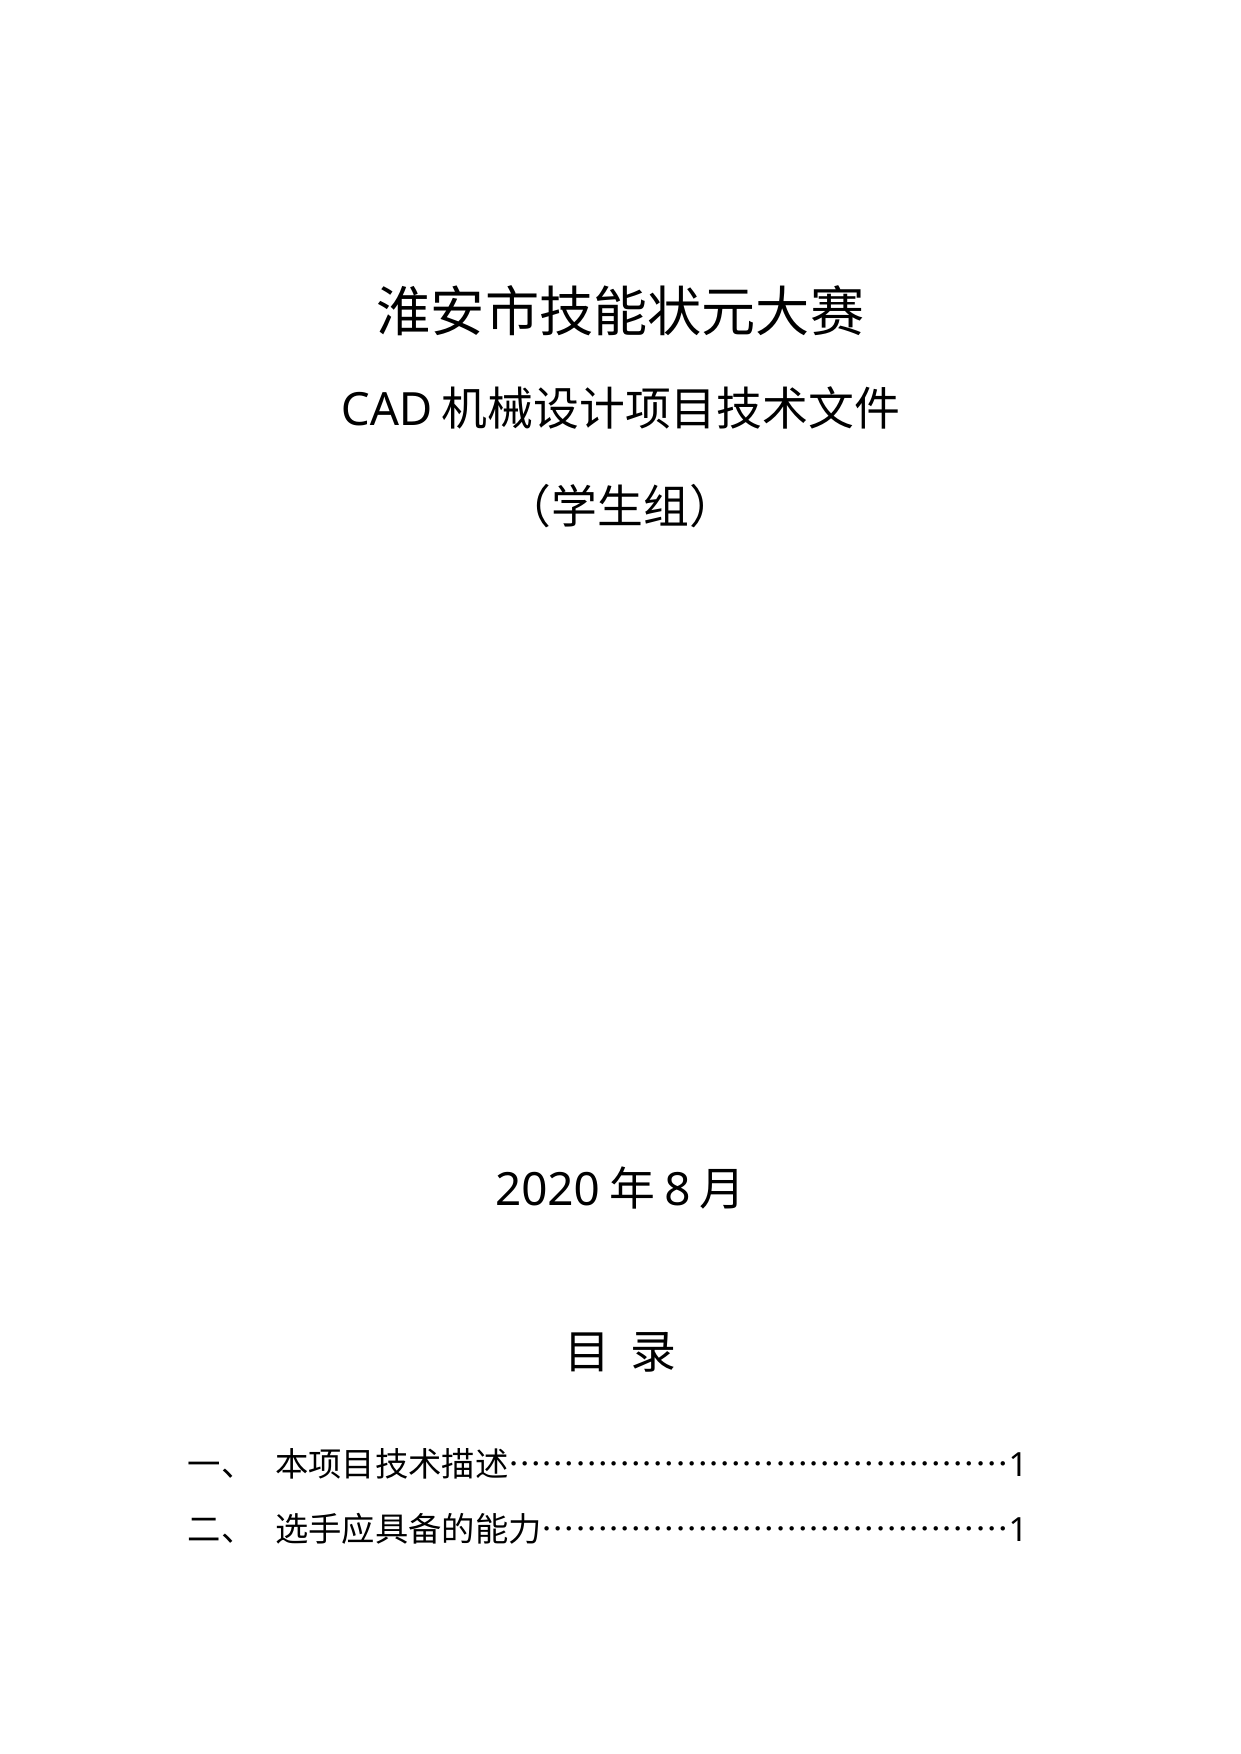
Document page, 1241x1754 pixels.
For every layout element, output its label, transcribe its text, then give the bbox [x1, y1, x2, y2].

text CAD机械设计项目技术文件 [187, 357, 1053, 454]
text 目 录 [187, 1299, 1053, 1397]
text 一、 本项目技术描述………………………………………1 [187, 1429, 1053, 1494]
text 2020年8月 [187, 1137, 1053, 1234]
text （学生组） [187, 454, 1053, 552]
text 二、 选手应具备的能力……………………………………1 [187, 1494, 1053, 1559]
text 淮安市技能状元大赛 [187, 259, 1053, 357]
